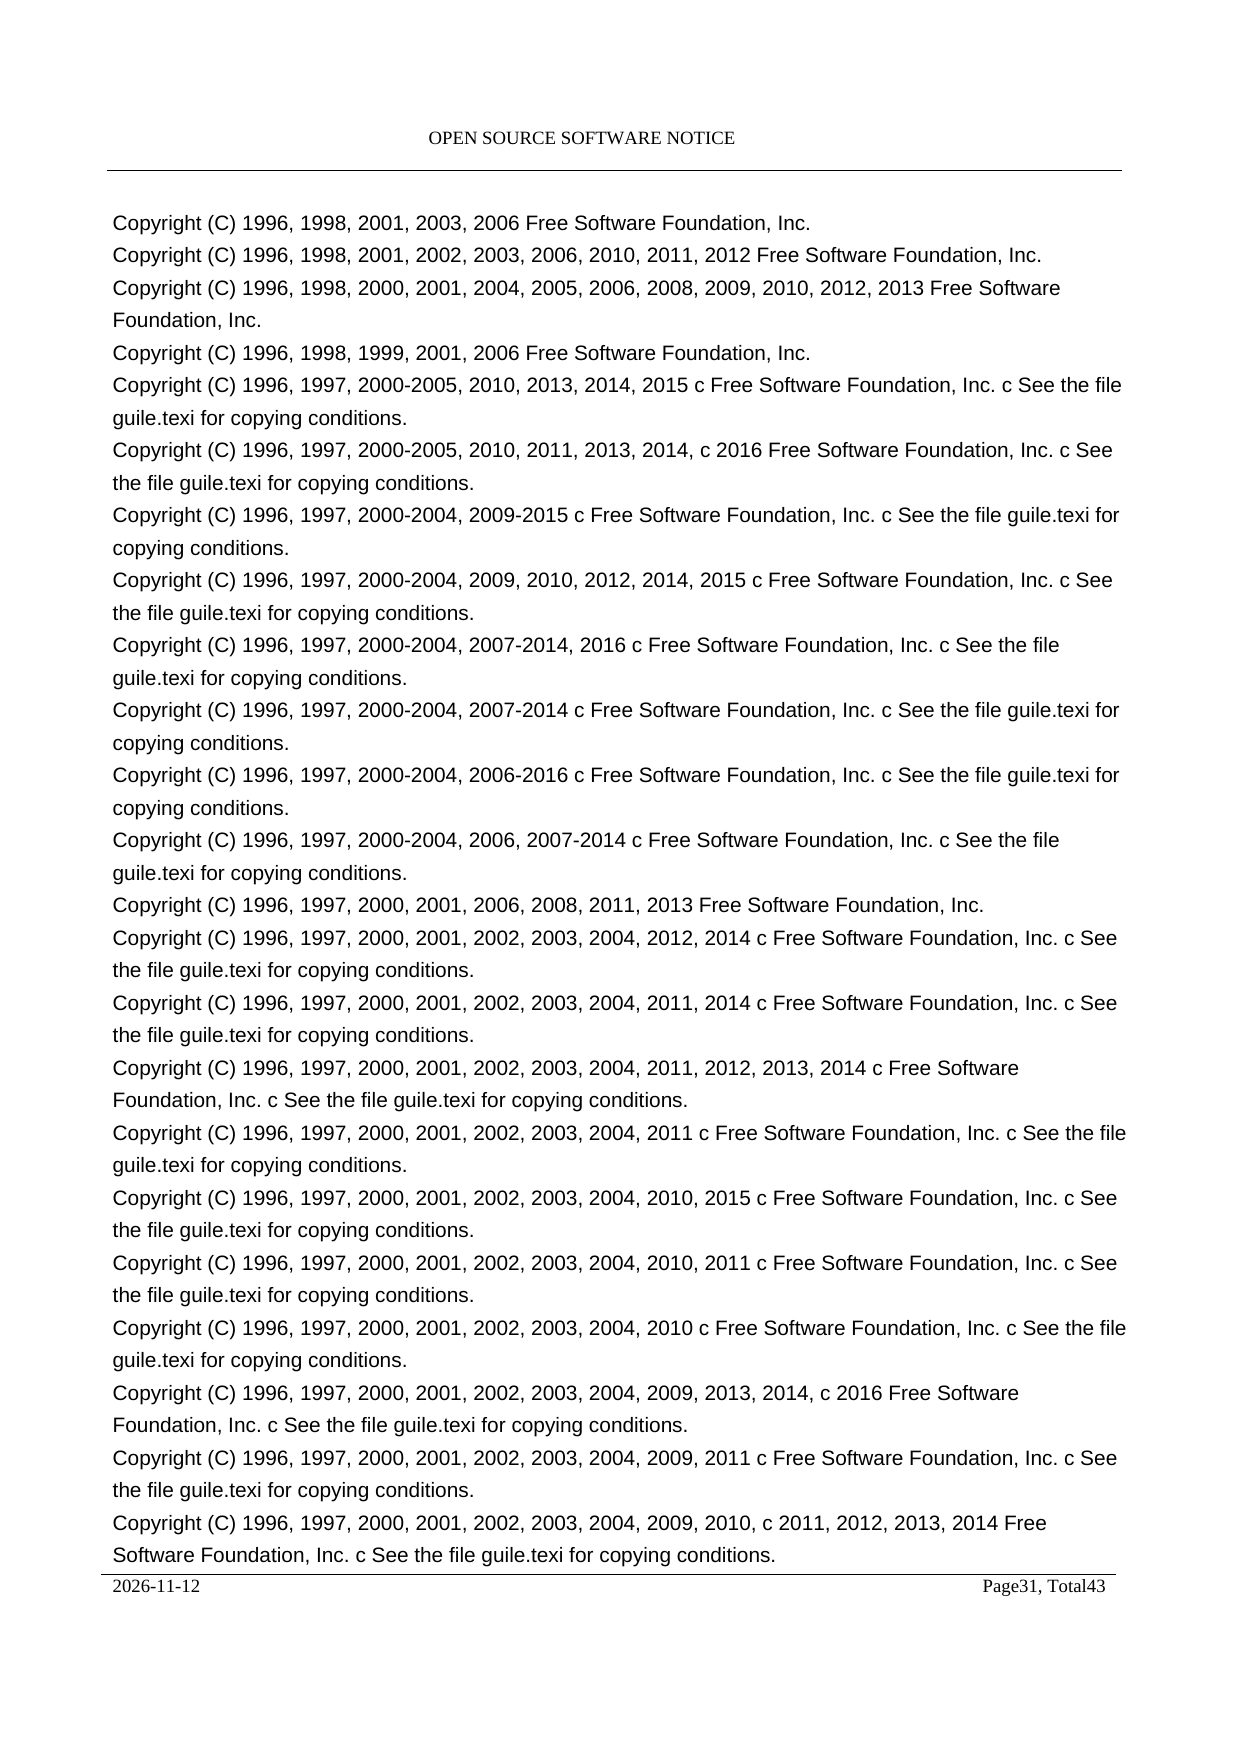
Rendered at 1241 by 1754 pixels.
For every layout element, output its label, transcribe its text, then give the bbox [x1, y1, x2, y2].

text Copyright (C) 1996, 1997, 2000-2004, 2006, 2007-2014 c Free Software Foundation, Inc. c See the file guile.texi for copying conditions. [112, 824, 1128, 889]
text Copyright (C) 1996, 1997, 2000, 2001, 2002, 2003, 2004, 2009, 2010, c 2011, 2012, 2013, 2014 Free Software Foundation, Inc. c See the file guile.texi for copying conditions. [112, 1506, 1128, 1571]
text Copyright (C) 1996, 1997, 2000, 2001, 2002, 2003, 2004, 2010, 2015 c Free Software Foundation, Inc. c See the file guile.texi for copying conditions. [112, 1181, 1128, 1246]
text Copyright (C) 1996, 1998, 2001, 2002, 2003, 2006, 2010, 2011, 2012 Free Software Foundation, Inc. [112, 239, 1128, 271]
text Copyright (C) 1996, 1997, 2000, 2001, 2002, 2003, 2004, 2011, 2014 c Free Software Foundation, Inc. c See the file guile.texi for copying conditions. [112, 986, 1128, 1051]
text Copyright (C) 1996, 1997, 2000-2005, 2010, 2011, 2013, 2014, c 2016 Free Software Foundation, Inc. c See the file guile.texi for copying conditions. [112, 434, 1128, 499]
text Copyright (C) 1996, 1997, 2000, 2001, 2002, 2003, 2004, 2011 c Free Software Foundation, Inc. c See the file guile.texi for copying conditions. [112, 1116, 1128, 1181]
text Copyright (C) 1996, 1998, 2000, 2001, 2004, 2005, 2006, 2008, 2009, 2010, 2012, 2013 Free Software Foundation, Inc. [112, 271, 1128, 336]
text Copyright (C) 1996, 1998, 2001, 2003, 2006 Free Software Foundation, Inc. [112, 206, 1128, 239]
text Copyright (C) 1996, 1998, 1999, 2001, 2006 Free Software Foundation, Inc. [112, 336, 1128, 369]
text Copyright (C) 1996, 1997, 2000, 2001, 2006, 2008, 2011, 2013 Free Software Foundation, Inc. [112, 889, 1128, 921]
text Copyright (C) 1996, 1997, 2000-2004, 2006-2016 c Free Software Foundation, Inc. c See the file guile.texi for copying conditions. [112, 759, 1128, 824]
text Copyright (C) 1996, 1997, 2000, 2001, 2002, 2003, 2004, 2010, 2011 c Free Software Foundation, Inc. c See the file guile.texi for copying conditions. [112, 1246, 1128, 1311]
text Copyright (C) 1996, 1997, 2000, 2001, 2002, 2003, 2004, 2009, 2013, 2014, c 2016 Free Software Foundation, Inc. c See the file guile.texi for copying conditions. [112, 1376, 1128, 1441]
text Copyright (C) 1996, 1997, 2000, 2001, 2002, 2003, 2004, 2009, 2011 c Free Software Foundation, Inc. c See the file guile.texi for copying conditions. [112, 1441, 1128, 1506]
text Copyright (C) 1996, 1997, 2000, 2001, 2002, 2003, 2004, 2011, 2012, 2013, 2014 c Free Software Foundation, Inc. c See the file guile.texi for copying conditions. [112, 1051, 1128, 1116]
text Copyright (C) 1996, 1997, 2000-2004, 2009, 2010, 2012, 2014, 2015 c Free Software Foundation, Inc. c See the file guile.texi for copying conditions. [112, 564, 1128, 629]
text Copyright (C) 1996, 1997, 2000-2004, 2007-2014 c Free Software Foundation, Inc. c See the file guile.texi for copying conditions. [112, 694, 1128, 759]
text Copyright (C) 1996, 1997, 2000, 2001, 2002, 2003, 2004, 2012, 2014 c Free Software Foundation, Inc. c See the file guile.texi for copying conditions. [112, 921, 1128, 986]
text Copyright (C) 1996, 1997, 2000, 2001, 2002, 2003, 2004, 2010 c Free Software Foundation, Inc. c See the file guile.texi for copying conditions. [112, 1311, 1128, 1376]
text Copyright (C) 1996, 1997, 2000-2004, 2007-2014, 2016 c Free Software Foundation, Inc. c See the file guile.texi for copying conditions. [112, 629, 1128, 694]
text Copyright (C) 1996, 1997, 2000-2005, 2010, 2013, 2014, 2015 c Free Software Foundation, Inc. c See the file guile.texi for copying conditions. [112, 369, 1128, 434]
text Copyright (C) 1996, 1997, 2000-2004, 2009-2015 c Free Software Foundation, Inc. c See the file guile.texi for copying conditions. [112, 499, 1128, 564]
